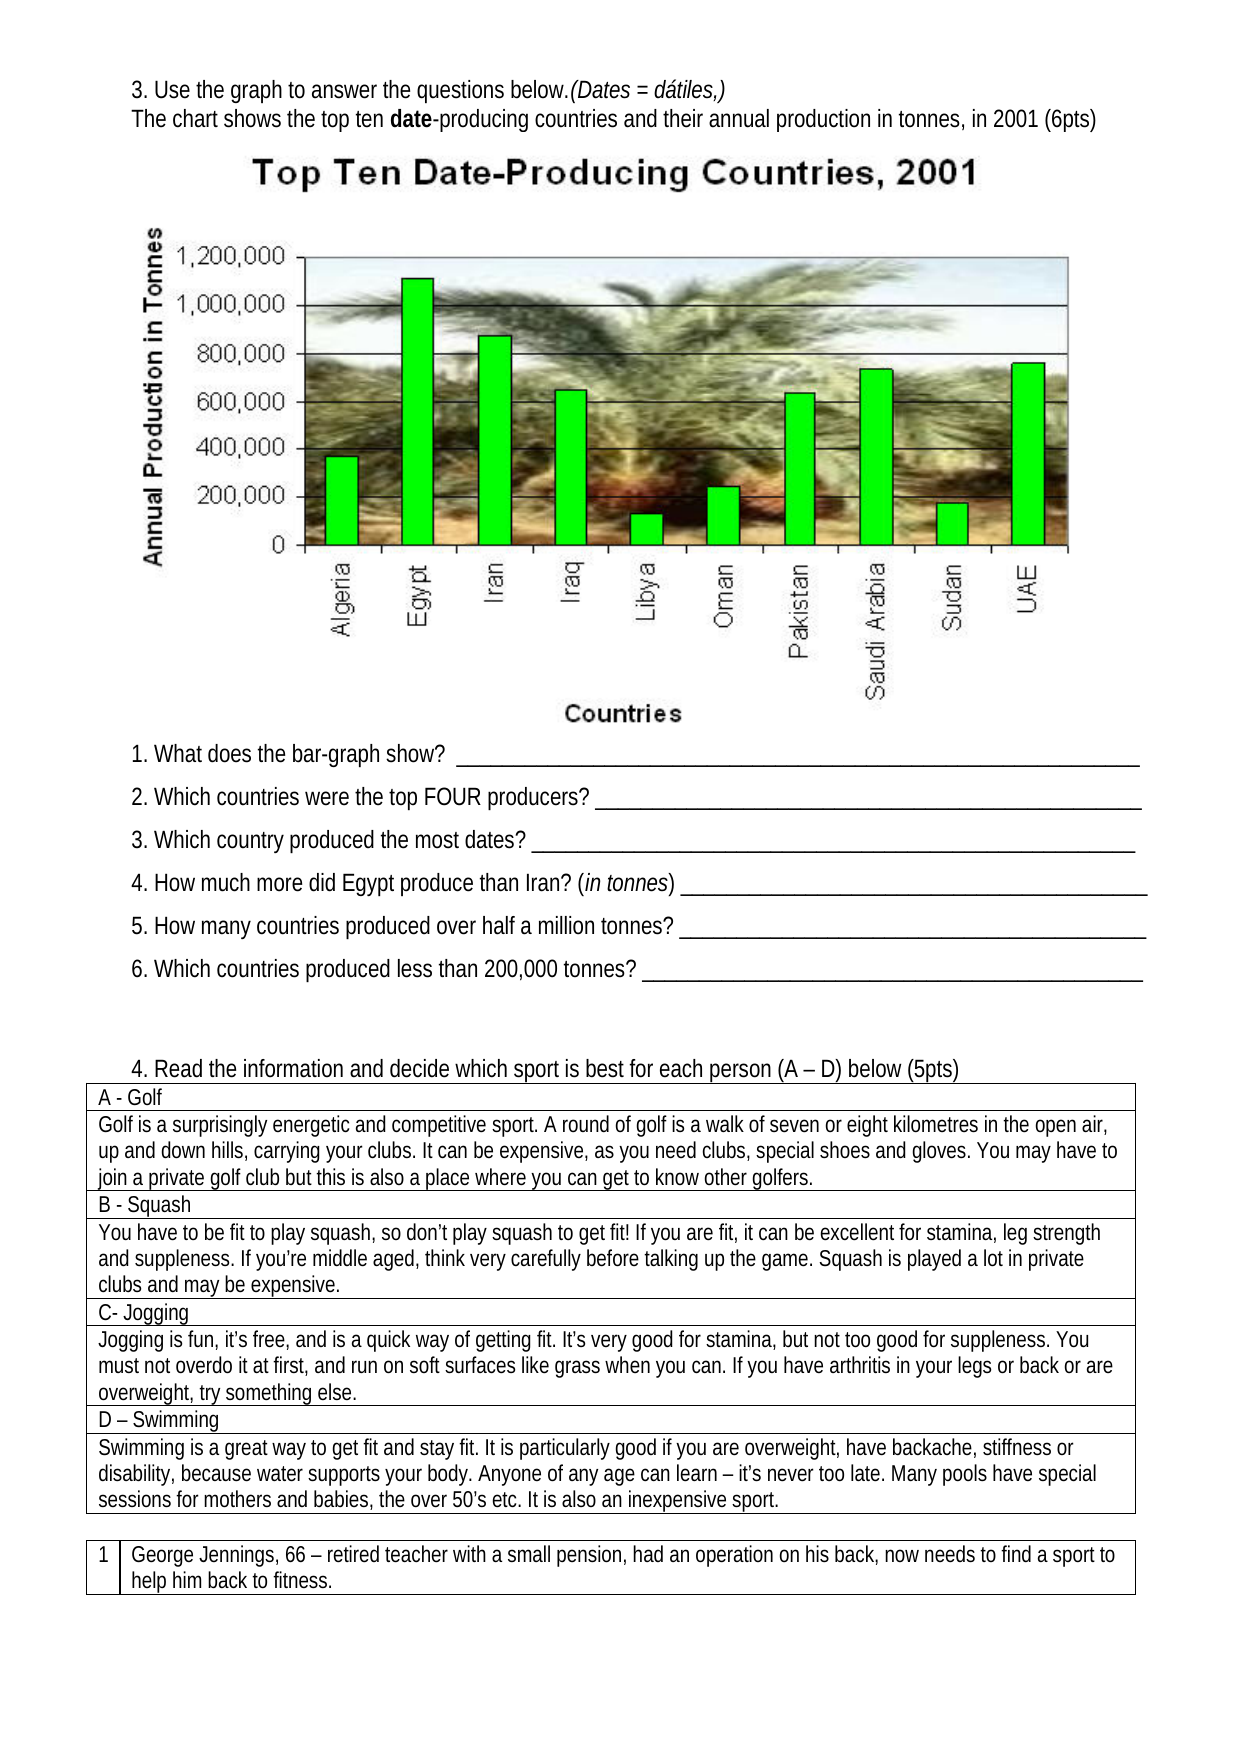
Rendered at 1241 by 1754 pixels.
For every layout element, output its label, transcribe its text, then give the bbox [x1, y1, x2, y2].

text 4. Read the information and decide which sport is best for each person (A – D) below (5pts) [131, 1054, 1162, 1082]
table_cell C- Jogging [87, 1299, 1135, 1325]
table_cell B - Squash [87, 1191, 1135, 1217]
picture [131, 132, 1091, 739]
table_header 1 [87, 1541, 119, 1594]
text 3. Which country produced the most dates? _____________________________________________________ [131, 825, 1162, 853]
table_header George Jennings, 66 – retired teacher with a small pension, had an operation on his back, now needs to find a sport to help him back to fitness. [121, 1541, 1135, 1594]
text 2. Which countries were the top FOUR producers? ________________________________________________ [131, 782, 1162, 811]
table_cell Jogging is fun, it’s free, and is a quick way of getting fit. It’s very good for stamina, but not too good for suppleness. You must not overdo it at first, and run on soft surfaces like grass when you can. If you have arthritis in your legs or back or are overweight, try something else. [87, 1326, 1135, 1405]
text 4. How much more did produce than ? (in tonnes) _________________________________________ [131, 868, 1162, 896]
table_cell D – Swimming [87, 1406, 1135, 1432]
text 5. How many countries produced over half a million tonnes? _________________________________________ [131, 911, 1162, 939]
text 3. Use the graph to answer the questions below.(Dates = dátiles,) [131, 75, 1162, 103]
text The chart shows the top ten date-producing countries and their annual production in tonnes, in 2001 (6pts) [131, 103, 1162, 132]
table_cell You have to be fit to play squash, so don’t play squash to get fit! If you are fit, it can be excellent for stamina, leg strength and suppleness. If you’re middle aged, think very carefully before talking up the game. Squash is played a lot in private clubs and may be expensive. [87, 1219, 1135, 1297]
table_header A - Golf [87, 1084, 1135, 1110]
text 6. Which countries produced less than 200,000 tonnes? ____________________________________________ [131, 954, 1162, 982]
table_cell Swimming is a great way to get fit and stay fit. It is particularly good if you are overweight, have backache, stiffness or disability, because water supports your body. Anyone of any age can learn – it’s never too late. Many pools have special sessions for mothers and babies, the over 50’s etc. It is also an inexpensive sport. [87, 1434, 1135, 1512]
text 1. What does the bar-graph show? ____________________________________________________________ [131, 739, 1162, 768]
table_cell Golf is a surprisingly energetic and competitive sport. A round of golf is a walk of seven or eight kilometres in the open air, up and down hills, carrying your clubs. It can be expensive, as you need clubs, special shoes and gloves. You may have to join a private golf club but this is also a place where you can get to know other golfers. [87, 1111, 1135, 1190]
